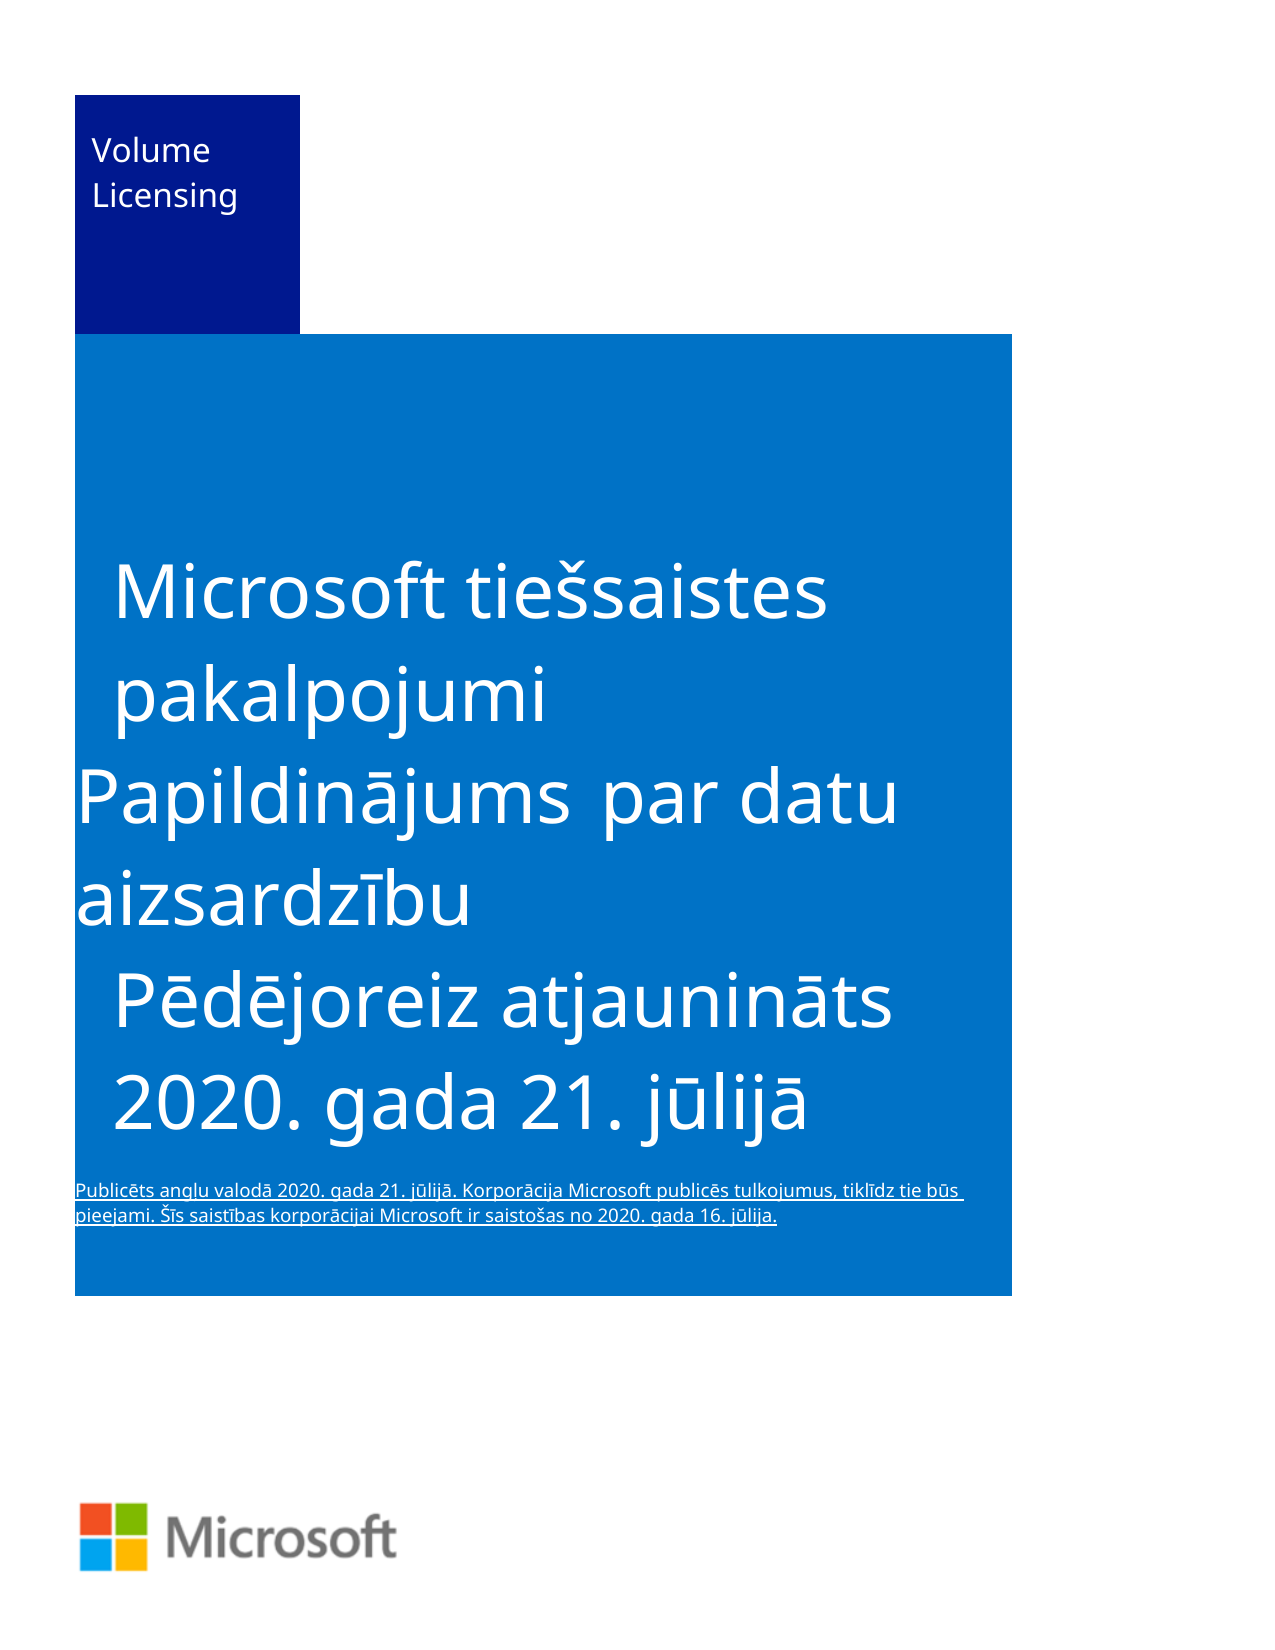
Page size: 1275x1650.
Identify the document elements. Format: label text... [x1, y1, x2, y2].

list Pēdējoreiz atjaunināts 2020. gada 21. jūlijā [75, 947, 1012, 1152]
list Publicēts angļu valodā 2020. gada 21. jūlijā. Korporācija Microsoft publicēs tulkojumus, tiklīdz tie būs pieejami. Šīs saistības korporācijai Microsoft ir saistošas no 2020. gada 16. jūlija. [75, 1177, 1012, 1228]
picture [75, 1500, 403, 1575]
list Volume Licensing [75, 127, 300, 218]
list Microsoft tiešsaistes pakalpojumi Papildinājums par datu aizsardzību [75, 539, 1012, 947]
